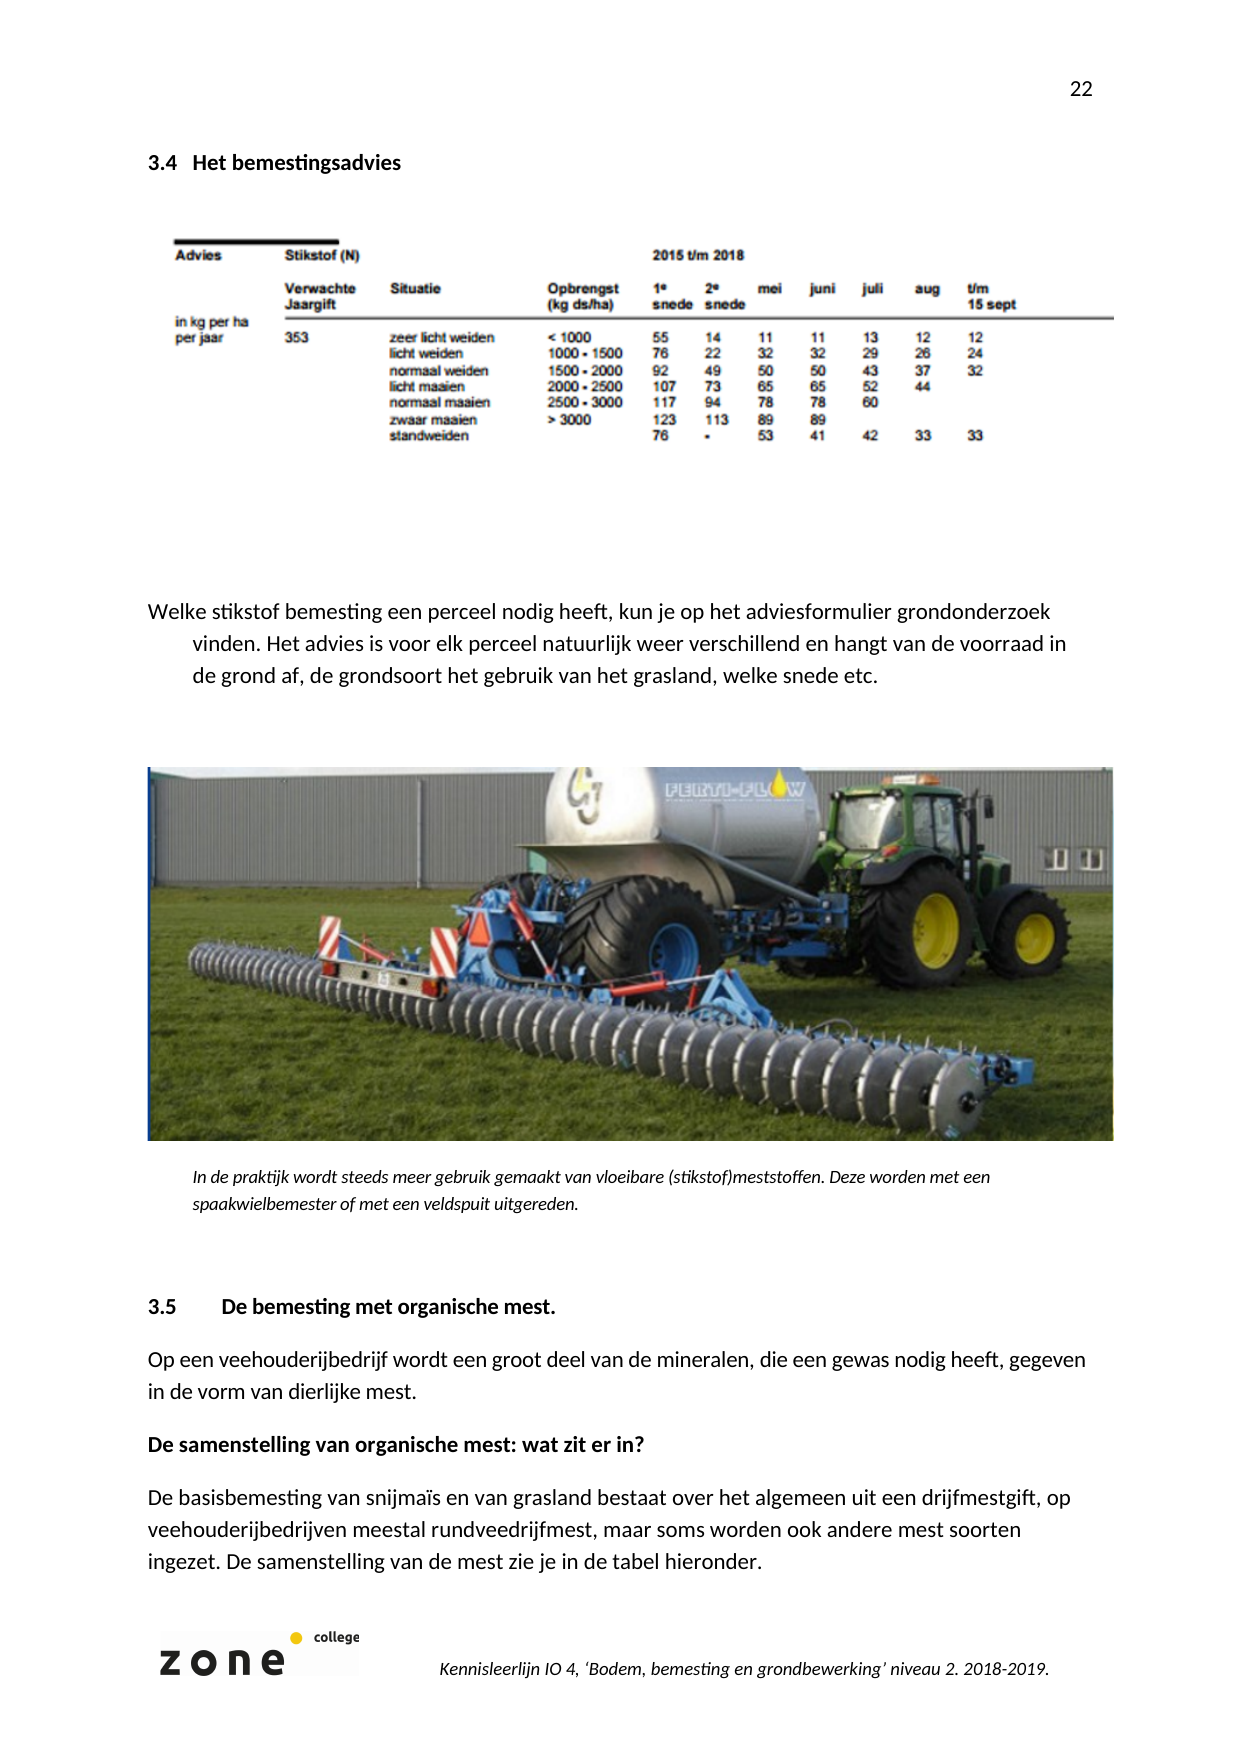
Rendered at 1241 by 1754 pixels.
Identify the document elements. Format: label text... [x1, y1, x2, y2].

picture [147, 200, 1114, 466]
text In de praktijk wordt steeds meer gebruik gemaakt van vloeibare (stikstof)meststoffen. Deze worden met een spaakwielbemester of met een veldspuit uitgereden. [148, 1165, 1093, 1214]
text De samenstelling van organische mest: wat zit er in? [148, 1430, 1093, 1458]
text Op een veehouderijbedrijf wordt een groot deel van de mineralen, die een gewas nodig heeft, gegeven in de vorm van dierlijke mest. [148, 1345, 1093, 1405]
picture [147, 767, 1114, 1141]
text Welke stikstof bemesting een perceel nodig heeft, kun je op het adviesformulier grondonderzoek vinden. Het advies is voor elk perceel natuurlijk weer verschillend en hangt van de voorraad in de grond af, de grondsoort het gebruik van het grasland, welke snede etc. [148, 597, 1093, 689]
text 3.5 De bemesting met organische mest. [148, 1292, 1093, 1320]
picture [160, 1631, 359, 1676]
text De basisbemesting van snijmaïs en van grasland bestaat over het algemeen uit een drijfmestgift, op veehouderijbedrijven meestal rundveedrijfmest, maar soms worden ook andere mest soorten ingezet. De samenstelling van de mest zie je in de tabel hieronder. [148, 1483, 1093, 1576]
text 3.4 Het bemestingsadvies [148, 148, 1093, 176]
